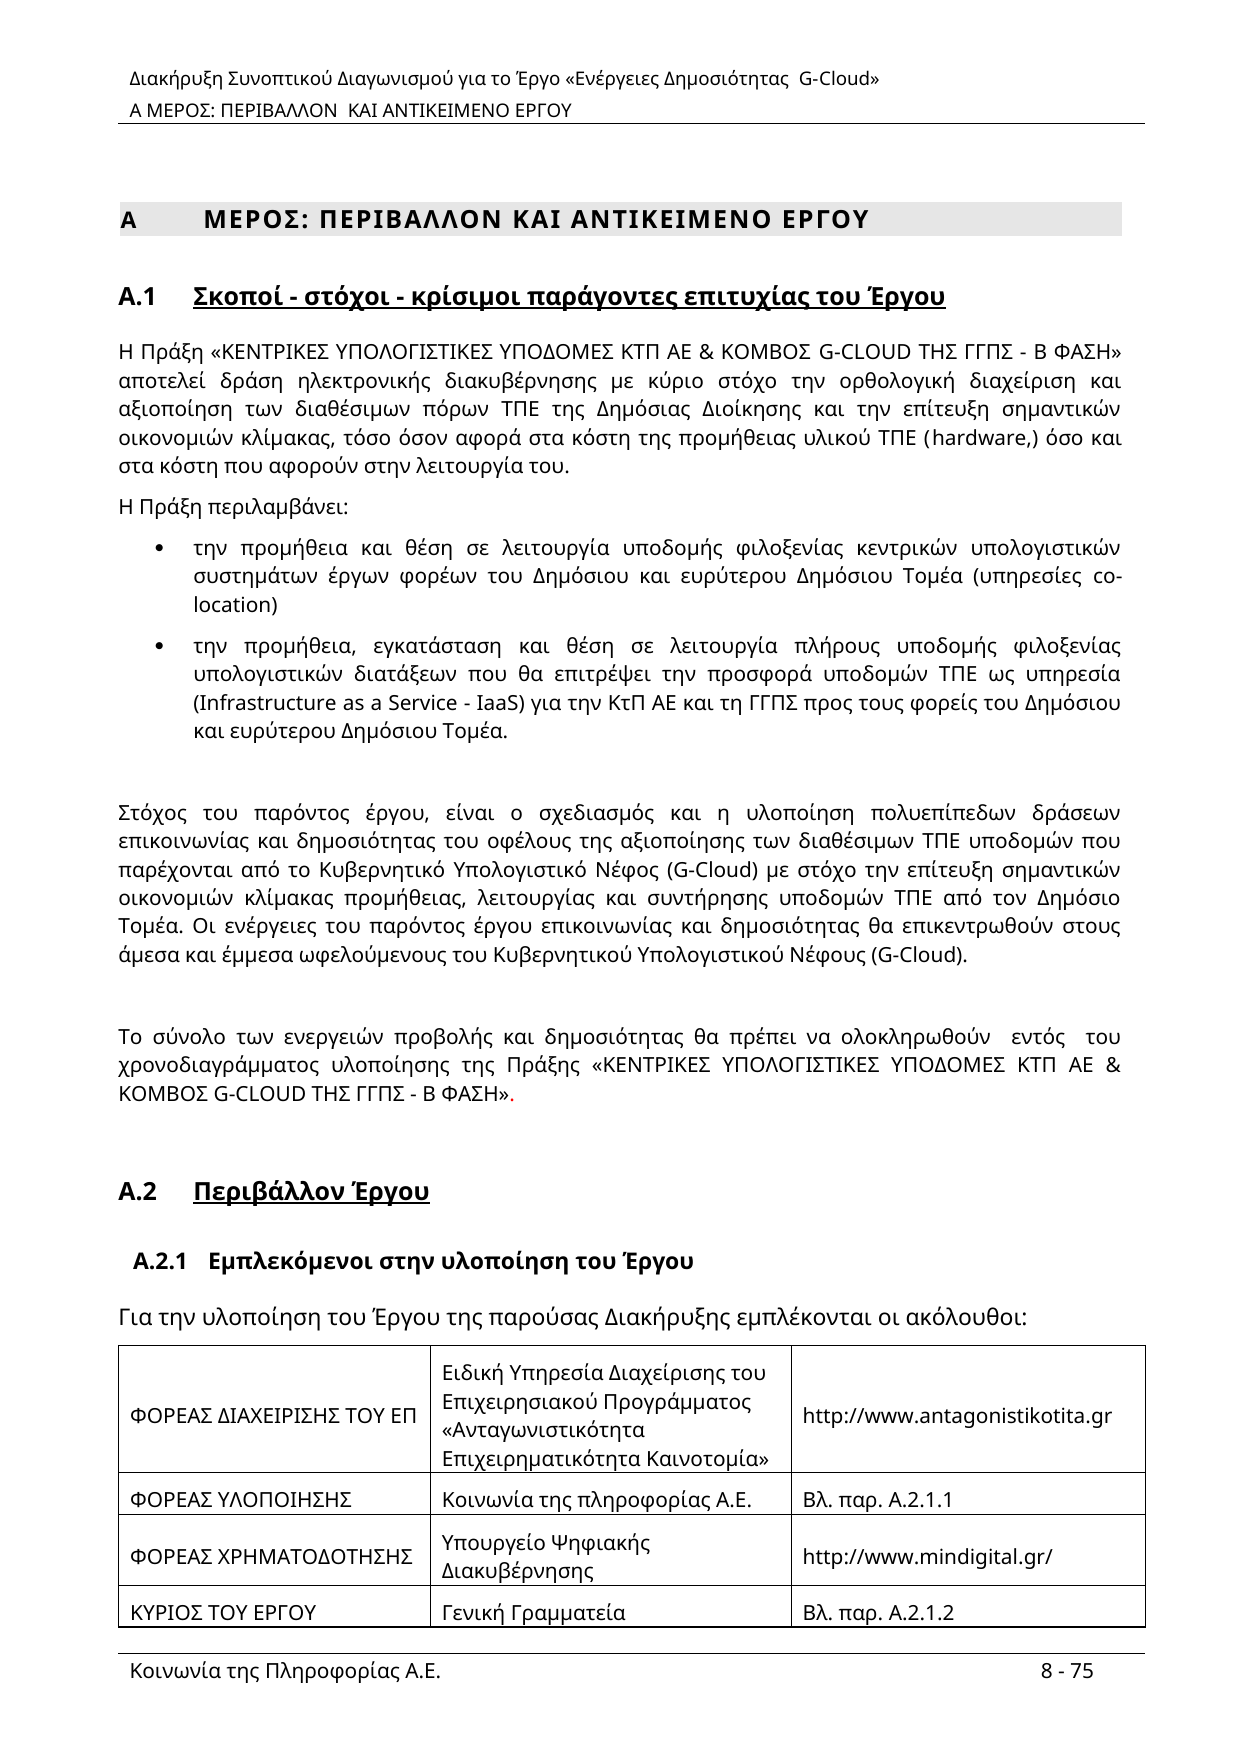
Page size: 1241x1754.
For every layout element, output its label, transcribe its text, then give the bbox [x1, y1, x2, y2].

list την προμήθεια, εγκατάσταση και θέση σε λειτουργία πλήρους υποδομής φιλοξενίας υπολογιστικών διατάξεων που θα επιτρέψει την προσφορά υποδομών ΤΠΕ ως υπηρεσία (Infrastructure as a Service - IaaS) για την ΚτΠ ΑΕ και τη ΓΓΠΣ προς τους φορείς του Δημόσιου και ευρύτερου Δημόσιου Τομέα. [156, 631, 1122, 744]
text Στόχος του παρόντος έργου, είναι ο σχεδιασμός και η υλοποίηση πολυεπίπεδων δράσεων επικοινωνίας και δημοσιότητας του οφέλους της αξιοποίησης των διαθέσιμων ΤΠΕ υποδομών που παρέχονται από το Κυβερνητικό Υπολογιστικό Νέφος (G-Cloud) με στόχο την επίτευξη σημαντικών οικονομιών κλίμακας προμήθειας, λειτουργίας και συντήρησης υποδομών ΤΠΕ από τον Δημόσιο Τομέα. Οι ενέργειες του παρόντος έργου επικοινωνίας και δημοσιότητας θα επικεντρωθούν στους άμεσα και έμμεσα ωφελούμενους του Κυβερνητικού Υπολογιστικού Νέφους (G-Cloud). [118, 798, 1122, 968]
list την προμήθεια και θέση σε λειτουργία υποδομής φιλοξενίας κεντρικών υπολογιστικών συστημάτων έργων φορέων του Δημόσιου και ευρύτερου Δημόσιου Τομέα (υπηρεσίες co-location) [156, 533, 1122, 618]
subtitle Εμπλεκόμενοι στην υλοποίηση του Έργου [133, 1245, 1122, 1276]
text Για την υλοποίηση του Έργου της παρούσας Διακήρυξης εμπλέκονται οι ακόλουθοι: [118, 1301, 1122, 1332]
table_cell Κοινωνία της πληροφορίας Α.Ε. [431, 1473, 791, 1514]
table_cell ΦΟΡΕΑΣ ΥΛΟΠΟΙΗΣΗΣ [119, 1473, 430, 1514]
table_header ΦΟΡΕΑΣ ΔΙΑΧΕΙΡΙΣΗΣ ΤΟΥ ΕΠ [119, 1346, 430, 1472]
subtitle Σκοποί - στόχοι - κρίσιμοι παράγοντες επιτυχίας του Έργου [118, 278, 1122, 312]
subtitle Περιβάλλον Έργου [118, 1173, 1122, 1207]
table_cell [431, 1586, 791, 1626]
table_header Ειδική Υπηρεσία Διαχείρισης του Επιχειρησιακού Προγράμματος «Ανταγωνιστικότητα Επιχειρηματικότητα Καινοτομία» [431, 1346, 791, 1472]
table_cell Υπουργείο Ψηφιακής Διακυβέρνησης [431, 1515, 791, 1584]
table_cell Βλ. παρ. A.2.1.2 [792, 1586, 1145, 1626]
table_cell ΦΟΡΕΑΣ ΧΡΗΜΑΤΟΔΟΤΗΣΗΣ [119, 1515, 430, 1584]
subtitle ΜΕΡΟΣ: ΠΕΡΙΒΑΛΛΟΝ ΚΑΙ ΑΝΤΙΚΕΙΜΕΝΟ ΕΡΓΟΥ [120, 202, 1122, 236]
text Το σύνολο των ενεργειών προβολής και δημοσιότητας θα πρέπει να ολοκληρωθούν εντός του χρονοδιαγράμματος υλοποίησης της Πράξης «ΚΕΝΤΡΙΚΕΣ ΥΠΟΛΟΓΙΣΤΙΚΕΣ ΥΠΟΔΟΜΕΣ ΚΤΠ ΑΕ & ΚΟΜΒΟΣ G-CLOUD ΤΗΣ ΓΓΠΣ - Β ΦΑΣΗ». [118, 1022, 1122, 1107]
table_cell ΚΥΡΙΟΣ ΤΟΥ ΕΡΓΟΥ [119, 1586, 430, 1626]
table_header http://www.antagonistikotita.gr [792, 1346, 1145, 1472]
text Η Πράξη «ΚΕΝΤΡΙΚΕΣ ΥΠΟΛΟΓΙΣΤΙΚΕΣ ΥΠΟΔΟΜΕΣ ΚΤΠ ΑΕ & ΚΟΜΒΟΣ G-CLOUD ΤΗΣ ΓΓΠΣ - Β ΦΑΣΗ» αποτελεί δράση ηλεκτρονικής διακυβέρνησης με κύριο στόχο την ορθολογική διαχείριση και αξιοποίηση των διαθέσιμων πόρων ΤΠΕ της Δημόσιας Διοίκησης και την επίτευξη σημαντικών οικονομιών κλίμακας, τόσο όσον αφορά στα κόστη της προμήθειας υλικού ΤΠΕ (hardware,) όσο και στα κόστη που αφορούν στην λειτουργία του. [118, 337, 1122, 479]
text Η Πράξη περιλαμβάνει: [118, 492, 1122, 520]
table_cell Βλ. παρ. Α.2.1.1 [792, 1473, 1145, 1514]
table_cell http://www.mindigital.gr/ [792, 1515, 1145, 1584]
